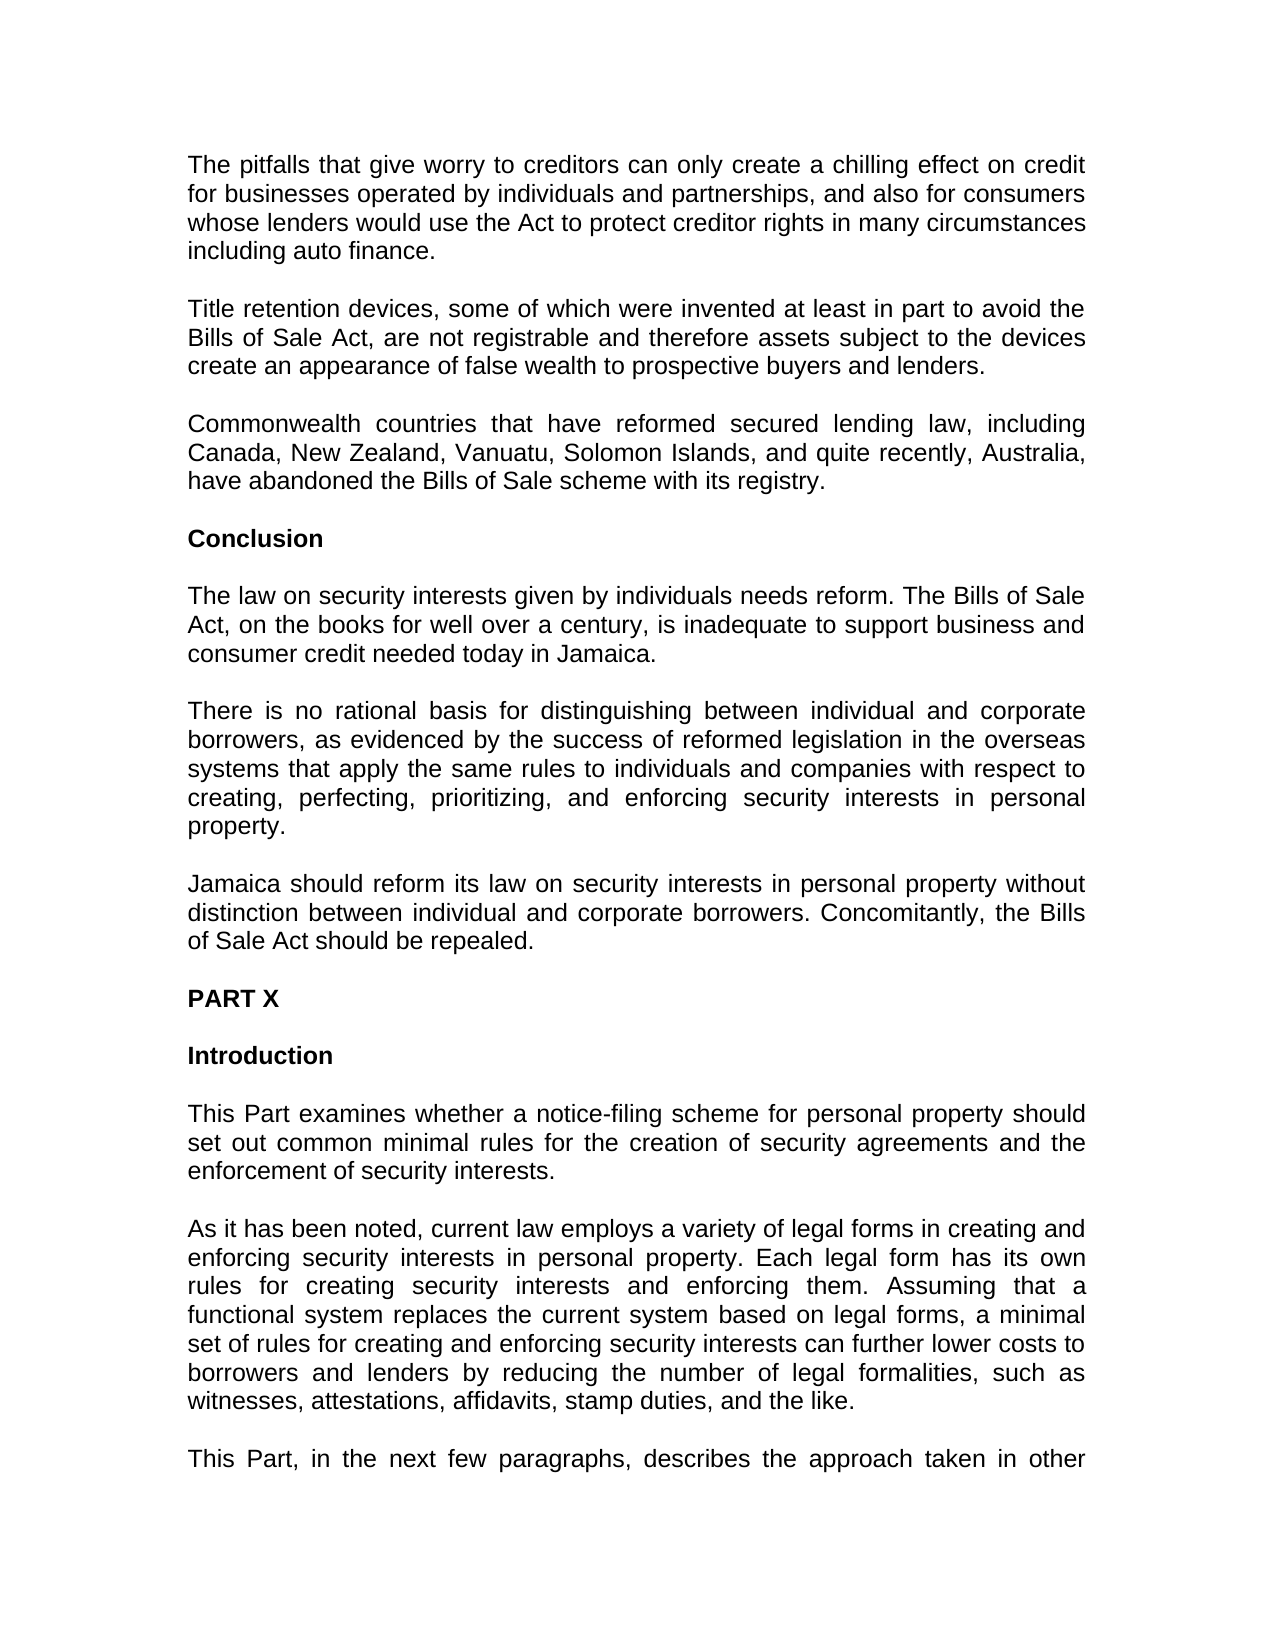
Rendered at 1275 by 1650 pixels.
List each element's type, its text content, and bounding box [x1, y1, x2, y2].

text There is no rational basis for distinguishing between individual and corporate borrowers, as evidenced by the success of reformed legislation in the overseas systems that apply the same rules to individuals and companies with respect to creating, perfecting, prioritizing, and enforcing security interests in personal property. [187, 696, 1087, 840]
text This Part examines whether a notice-filing scheme for personal property should set out common minimal rules for the creation of security agreements and the enforcement of security interests. [187, 1099, 1087, 1185]
text The law on security interests given by individuals needs reform. The Bills of Sale Act, on the books for well over a century, is inadequate to support business and consumer credit needed today in Jamaica. [187, 581, 1087, 667]
text As it has been noted, current law employs a variety of legal forms in creating and enforcing security interests in personal property. Each legal form has its own rules for creating security interests and enforcing them. Assuming that a functional system replaces the current system based on legal forms, a minimal set of rules for creating and enforcing security interests can further lower costs to borrowers and lenders by reducing the number of legal formalities, such as witnesses, attestations, affidavits, stamp duties, and the like. [187, 1214, 1087, 1415]
text Conclusion [187, 524, 1087, 552]
text Introduction [187, 1041, 1087, 1070]
text Title retention devices, some of which were invented at least in part to avoid the Bills of Sale Act, are not registrable and therefore assets subject to the devices create an appearance of false wealth to prospective buyers and lenders. [187, 294, 1087, 380]
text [187, 1444, 1087, 1472]
text The pitfalls that give worry to creditors can only create a chilling effect on credit for businesses operated by individuals and partnerships, and also for consumers whose lenders would use the Act to protect creditor rights in many circumstances including auto finance. [187, 150, 1087, 265]
text Jamaica should reform its law on security interests in personal property without distinction between individual and corporate borrowers. Concomitantly, the Bills of Sale Act should be repealed. [187, 869, 1087, 955]
text Commonwealth countries that have reformed secured lending law, including Canada, New Zealand, Vanuatu, Solomon Islands, and quite recently, Australia, have abandoned the Bills of Sale scheme with its registry. [187, 409, 1087, 495]
text PART X [187, 984, 1087, 1012]
